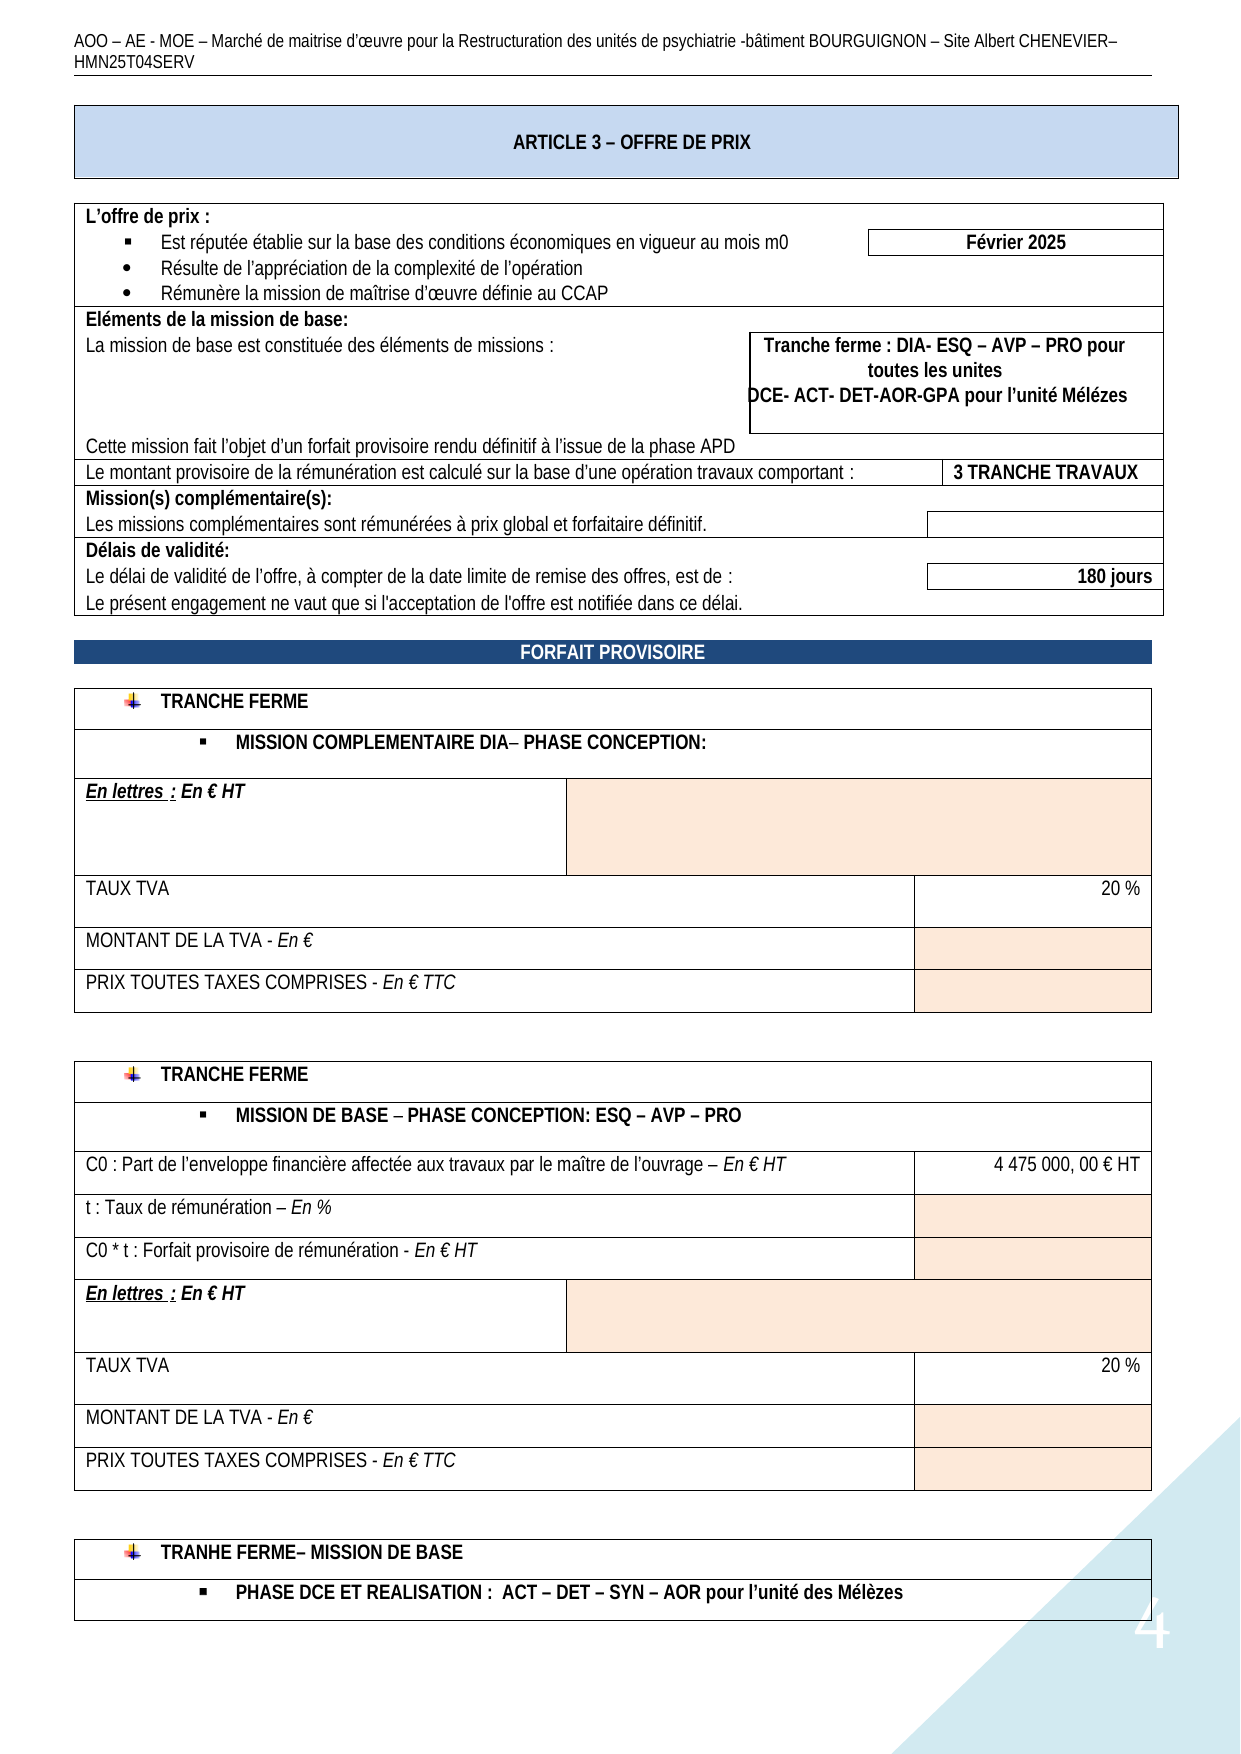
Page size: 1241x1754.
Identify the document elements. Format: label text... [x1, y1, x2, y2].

table_cell En lettres : En € HT [75, 779, 566, 875]
table_cell [915, 928, 1151, 969]
table_cell t : Taux de rémunération – En % [75, 1195, 914, 1237]
table_cell MISSION COMPLEMENTAIRE DIA– PHASE CONCEPTION: [75, 730, 1151, 778]
table_cell Le montant provisoire de la rémunération est calculé sur la base d’une opération travaux comportant : [75, 460, 942, 485]
table_cell Eléments de la mission de base: [75, 307, 1163, 332]
table_cell [915, 1238, 1151, 1279]
table_header TRANHE FERME– MISSION DE BASE [75, 1540, 1151, 1579]
table_cell [928, 512, 1163, 537]
picture [124, 691, 141, 709]
table_cell C0 * t : Forfait provisoire de rémunération - En € HT [75, 1238, 914, 1279]
table_cell [915, 1448, 1151, 1490]
table_cell PRIX TOUTES TAXES COMPRISES - En € TTC [75, 1448, 914, 1490]
table_cell PRIX TOUTES TAXES COMPRISES - En € TTC [75, 970, 914, 1012]
table_cell TAUX TVA [75, 876, 914, 927]
table_cell Rémunère la mission de maîtrise d’œuvre définie au CCAP [75, 281, 1163, 306]
table_cell [567, 1280, 1151, 1352]
table_header L’offre de prix : [75, 204, 1163, 228]
table_cell MISSION DE BASE – PHASE CONCEPTION: ESQ – AVP – PRO [75, 1103, 1151, 1151]
table_cell Mission(s) complémentaire(s): [75, 486, 1163, 511]
table_cell La mission de base est constituée des éléments de missions : [75, 332, 749, 433]
table_cell En lettres : En € HT [75, 1280, 566, 1352]
table_cell 20 % [915, 1353, 1151, 1404]
table_cell [567, 779, 1151, 875]
table_cell 180 jours [928, 564, 1163, 589]
table_cell 20 % [915, 876, 1151, 927]
table_cell 3 TRANCHE TRAVAUX [943, 460, 1163, 485]
table_cell 4 475 000, 00 € HT [915, 1152, 1151, 1194]
table_cell Cette mission fait l’objet d’un forfait provisoire rendu définitif à l’issue de la phase APD [75, 433, 1163, 459]
table_cell MONTANT DE LA TVA - En € [75, 928, 914, 969]
table_cell Février 2025 [869, 230, 1163, 254]
table_cell [915, 1195, 1151, 1237]
table_cell C0 : Part de l’enveloppe financière affectée aux travaux par le maître de l’ouvrage – En € HT [75, 1152, 914, 1194]
table_cell MONTANT DE LA TVA - En € [75, 1405, 914, 1447]
table_cell Le présent engagement ne vaut que si l'acceptation de l'offre est notifiée dans ce délai. [75, 589, 1163, 615]
table_header ARTICLE 3 – OFFRE DE PRIX [75, 106, 1178, 177]
text FORFAIT PROVISOIRE [74, 640, 1152, 664]
table_cell Le délai de validité de l’offre, à compter de la date limite de remise des offres, est de : [75, 563, 927, 589]
table_cell TAUX TVA [75, 1353, 914, 1404]
table_cell Les missions complémentaires sont rémunérées à prix global et forfaitaire définitif. [75, 511, 927, 537]
table_cell Résulte de l’appréciation de la complexité de l’opération [75, 255, 1163, 281]
table_cell Délais de validité: [75, 538, 1163, 563]
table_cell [75, 1580, 1151, 1619]
table_cell Tranche ferme : DIA- ESQ – AVP – PRO pour toutes les unites DCE- ACT- DET-AOR-GPA pour l’unité Mélézes [751, 333, 1163, 433]
table_header TRANCHE FERME [75, 689, 1151, 729]
table_cell Est réputée établie sur la base des conditions économiques en vigueur au mois m0 [75, 229, 868, 254]
table_cell [915, 1405, 1151, 1447]
picture [124, 1542, 141, 1560]
table_header TRANCHE FERME [75, 1062, 1151, 1102]
picture [124, 1065, 141, 1082]
table_cell [915, 970, 1151, 1012]
